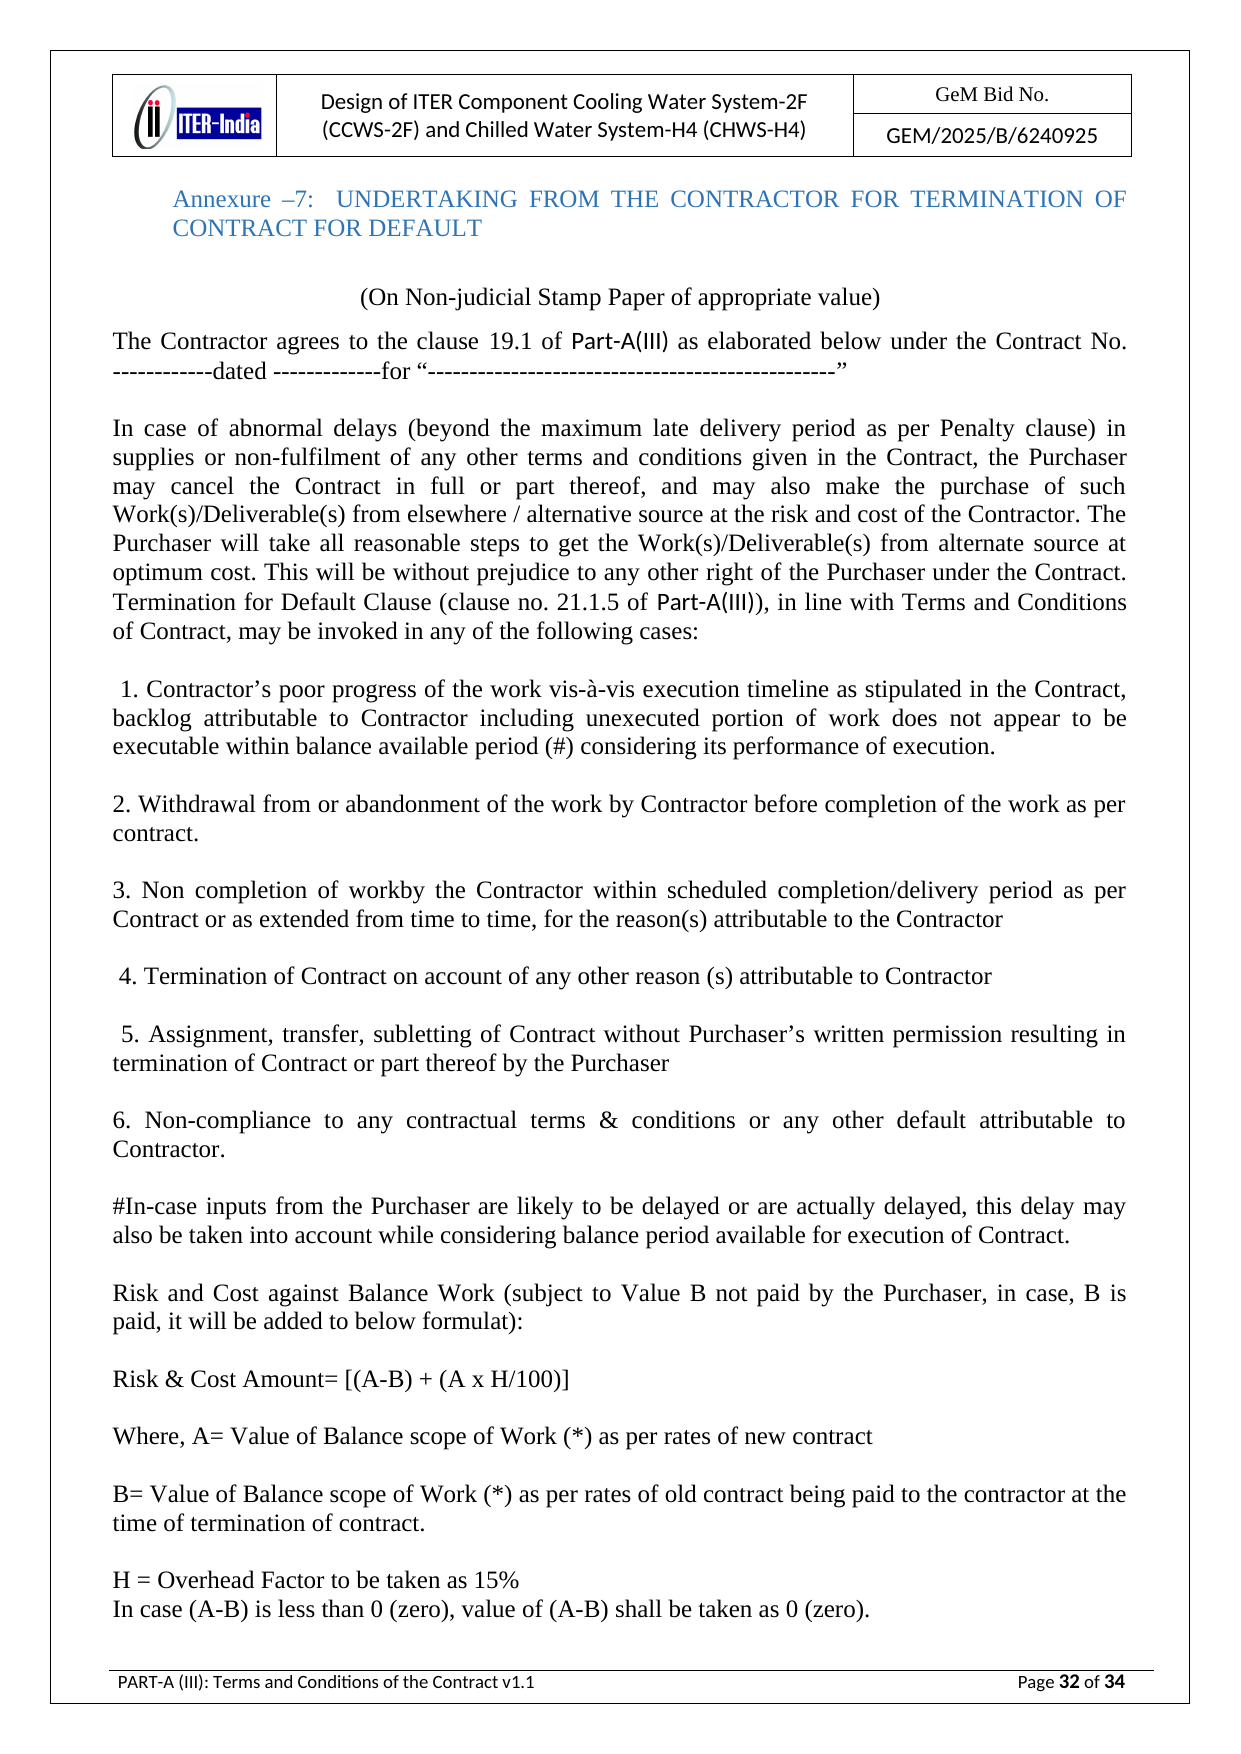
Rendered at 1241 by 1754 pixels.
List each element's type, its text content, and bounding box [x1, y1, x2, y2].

text Where, A= Value of Balance scope of Work (*) as per rates of new contract [112, 1421, 1128, 1450]
text 1. Contractor’s poor progress of the work vis-à-vis execution timeline as stipulated in the Contract, backlog attributable to Contractor including unexecuted portion of work does not appear to be executable within balance available period (#) considering its performance of execution. [112, 674, 1128, 760]
text #In-case inputs from the Purchaser are likely to be delayed or are actually delayed, this delay may also be taken into account while considering balance period available for execution of Contract. [112, 1191, 1128, 1249]
text 6. Non-compliance to any contractual terms & conditions or any other default attributable to Contractor. [112, 1105, 1128, 1163]
text In case of abnormal delays (beyond the maximum late delivery period as per Penalty clause) in supplies or non-fulfilment of any other terms and conditions given in the Contract, the Purchaser may cancel the Contract in full or part thereof, and may also make the purchase of such Work(s)/Deliverable(s) from elsewhere / alternative source at the risk and cost of the Contractor. The Purchaser will take all reasonable steps to get the Work(s)/Deliverable(s) from alternate source at optimum cost. This will be without prejudice to any other right of the Purchaser under the Contract. Termination for Default Clause (clause no. 21.1.5 of Part-A(III)), in line with Terms and Conditions of Contract, may be invoked in any of the following cases: [112, 413, 1128, 645]
text 3. Non completion of workby the Contractor within scheduled completion/delivery period as per Contract or as extended from time to time, for the reason(s) attributable to the Contractor [112, 875, 1128, 933]
text Risk & Cost Amount= [(A-B) + (A x H/100)] [112, 1364, 1128, 1393]
text 2. Withdrawal from or abandonment of the work by Contractor before completion of the work as per contract. [112, 789, 1128, 846]
text H = Overhead Factor to be taken as 15% [112, 1565, 1128, 1594]
subtitle Annexure –7: UNDERTAKING FROM THE CONTRACTOR FOR TERMINATION OF CONTRACT FOR DEFAULT [172, 184, 1128, 242]
text 4. Termination of Contract on account of any other reason (s) attributable to Contractor [112, 961, 1128, 990]
text B= Value of Balance scope of Work (*) as per rates of old contract being paid to the contractor at the time of termination of contract. [112, 1479, 1128, 1536]
text Risk and Cost against Balance Work (subject to Value B not paid by the Purchaser, in case, B is paid, it will be added to below formulat): [112, 1278, 1128, 1335]
text In case (A-B) is less than 0 (zero), value of (A-B) shall be taken as 0 (zero). [112, 1594, 1128, 1623]
text 5. Assignment, transfer, subletting of Contract without Purchaser’s written permission resulting in termination of Contract or part thereof by the Purchaser [112, 1019, 1128, 1076]
text (On Non-judicial Stamp Paper of appropriate value) [112, 282, 1128, 311]
text The Contractor agrees to the clause 20.1 of Part-A(III) as elaborated below under the Contract No. ------------dated -------------for “-------------------------------------------------” [112, 325, 1128, 384]
picture [132, 83, 263, 149]
